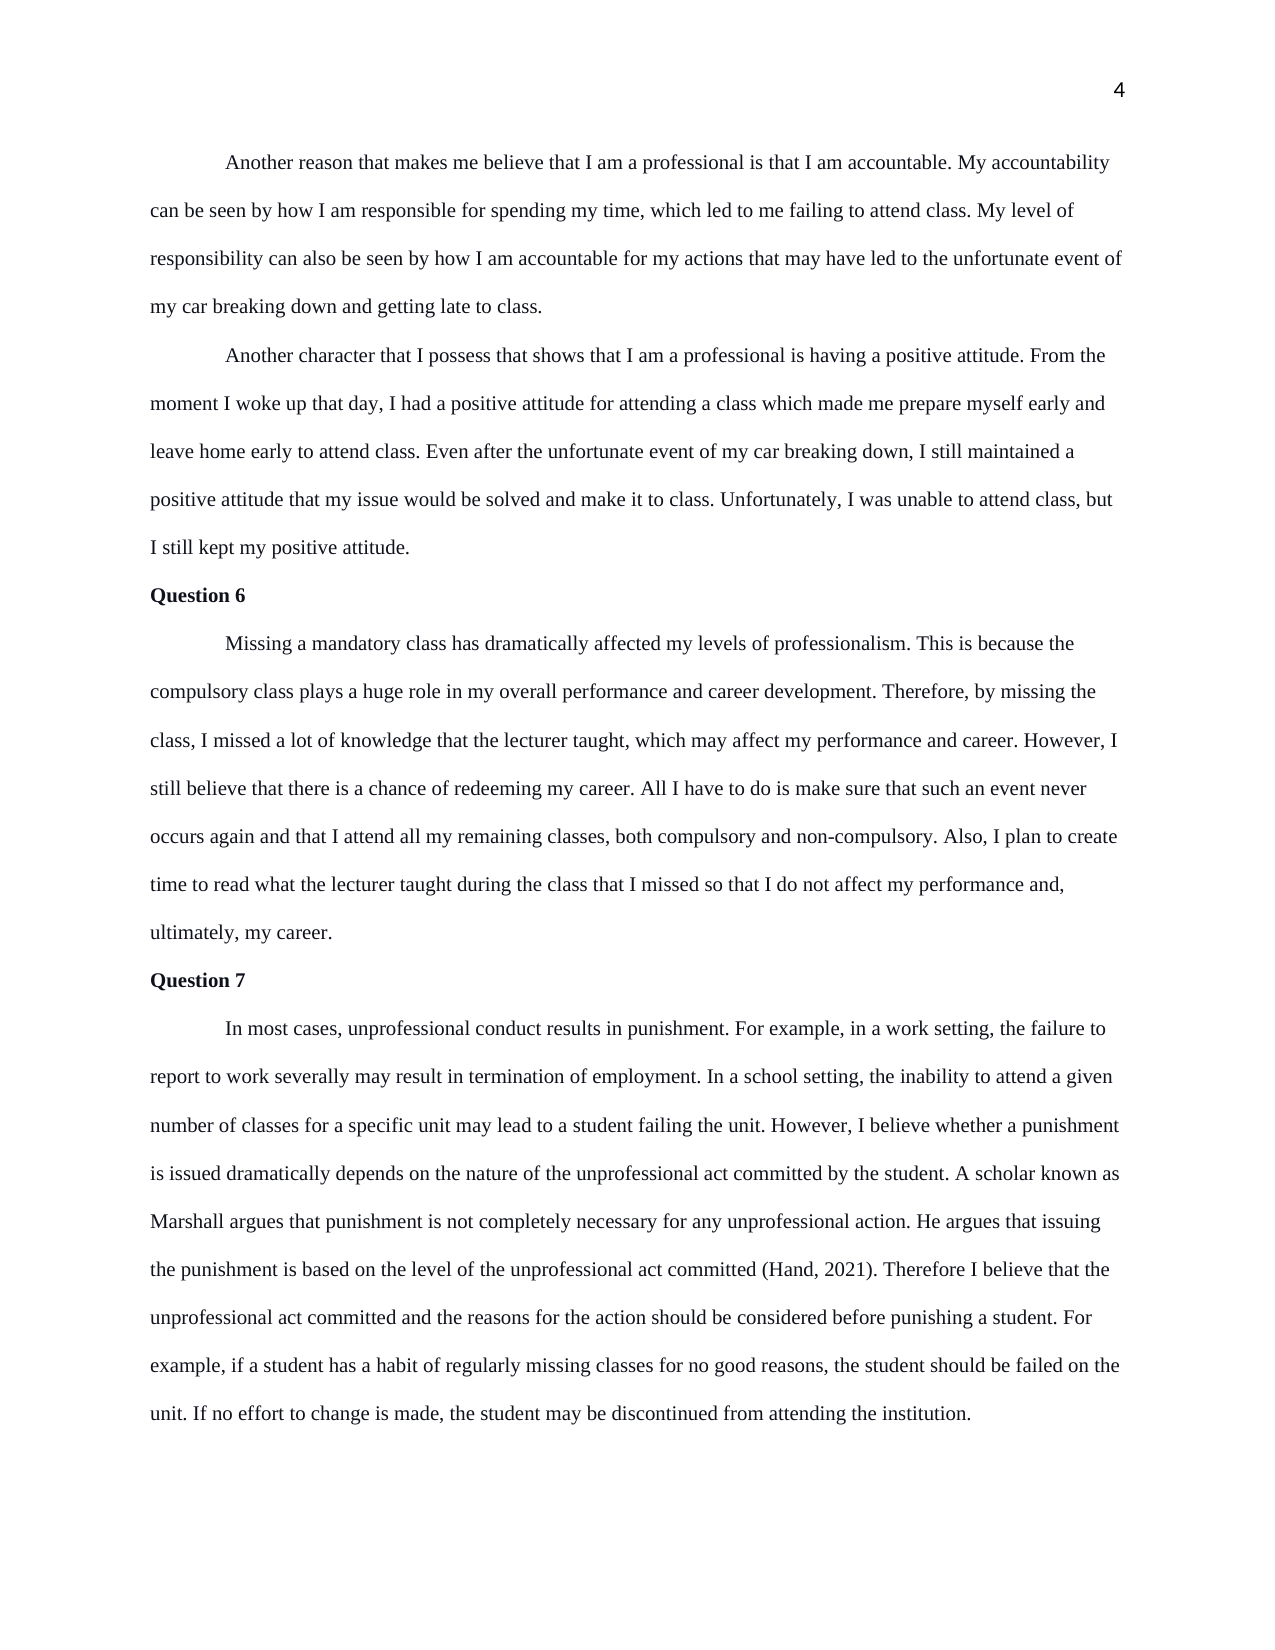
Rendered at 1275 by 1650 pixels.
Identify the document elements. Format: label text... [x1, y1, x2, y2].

text In most cases, unprofessional conduct results in punishment. For example, in a work setting, the failure to report to work severally may result in termination of employment. In a school setting, the inability to attend a given number of classes for a specific unit may lead to a student failing the unit. However, I believe whether a punishment is issued dramatically depends on the nature of the unprofessional act committed by the student. A scholar known as Marshall argues that punishment is not completely necessary for any unprofessional action. He argues that issuing the punishment is based on the level of the unprofessional act committed (Hand, 2021). Therefore I believe that the unprofessional act committed and the reasons for the action should be considered before punishing a student. For example, if a student has a habit of regularly missing classes for no good reasons, the student should be failed on the unit. If no effort to change is made, the student may be discontinued from attending the institution. [150, 1016, 1125, 1425]
text Missing a mandatory class has dramatically affected my levels of professionalism. This is because the compulsory class plays a huge role in my overall performance and career development. Therefore, by missing the class, I missed a lot of knowledge that the lecturer taught, which may affect my performance and career. However, I still believe that there is a chance of redeeming my career. All I have to do is make sure that such an event never occurs again and that I attend all my remaining classes, both compulsory and non-compulsory. Also, I plan to create time to read what the lecturer taught during the class that I missed so that I do not affect my performance and, ultimately, my career. [150, 631, 1125, 944]
text Question 7 [150, 968, 1125, 992]
text Question 6 [150, 583, 1125, 607]
text Another character that I possess that shows that I am a professional is having a positive attitude. From the moment I woke up that day, I had a positive attitude for attending a class which made me prepare myself early and leave home early to attend class. Even after the unfortunate event of my car breaking down, I still maintained a positive attitude that my issue would be solved and make it to class. Unfortunately, I was unable to attend class, but I still kept my positive attitude. [150, 342, 1125, 559]
text Another reason that makes me believe that I am a professional is that I am accountable. My accountability can be seen by how I am responsible for spending my time, which led to me failing to attend class. My level of responsibility can also be seen by how I am accountable for my actions that may have led to the unfortunate event of my car breaking down and getting late to class. [150, 150, 1125, 318]
